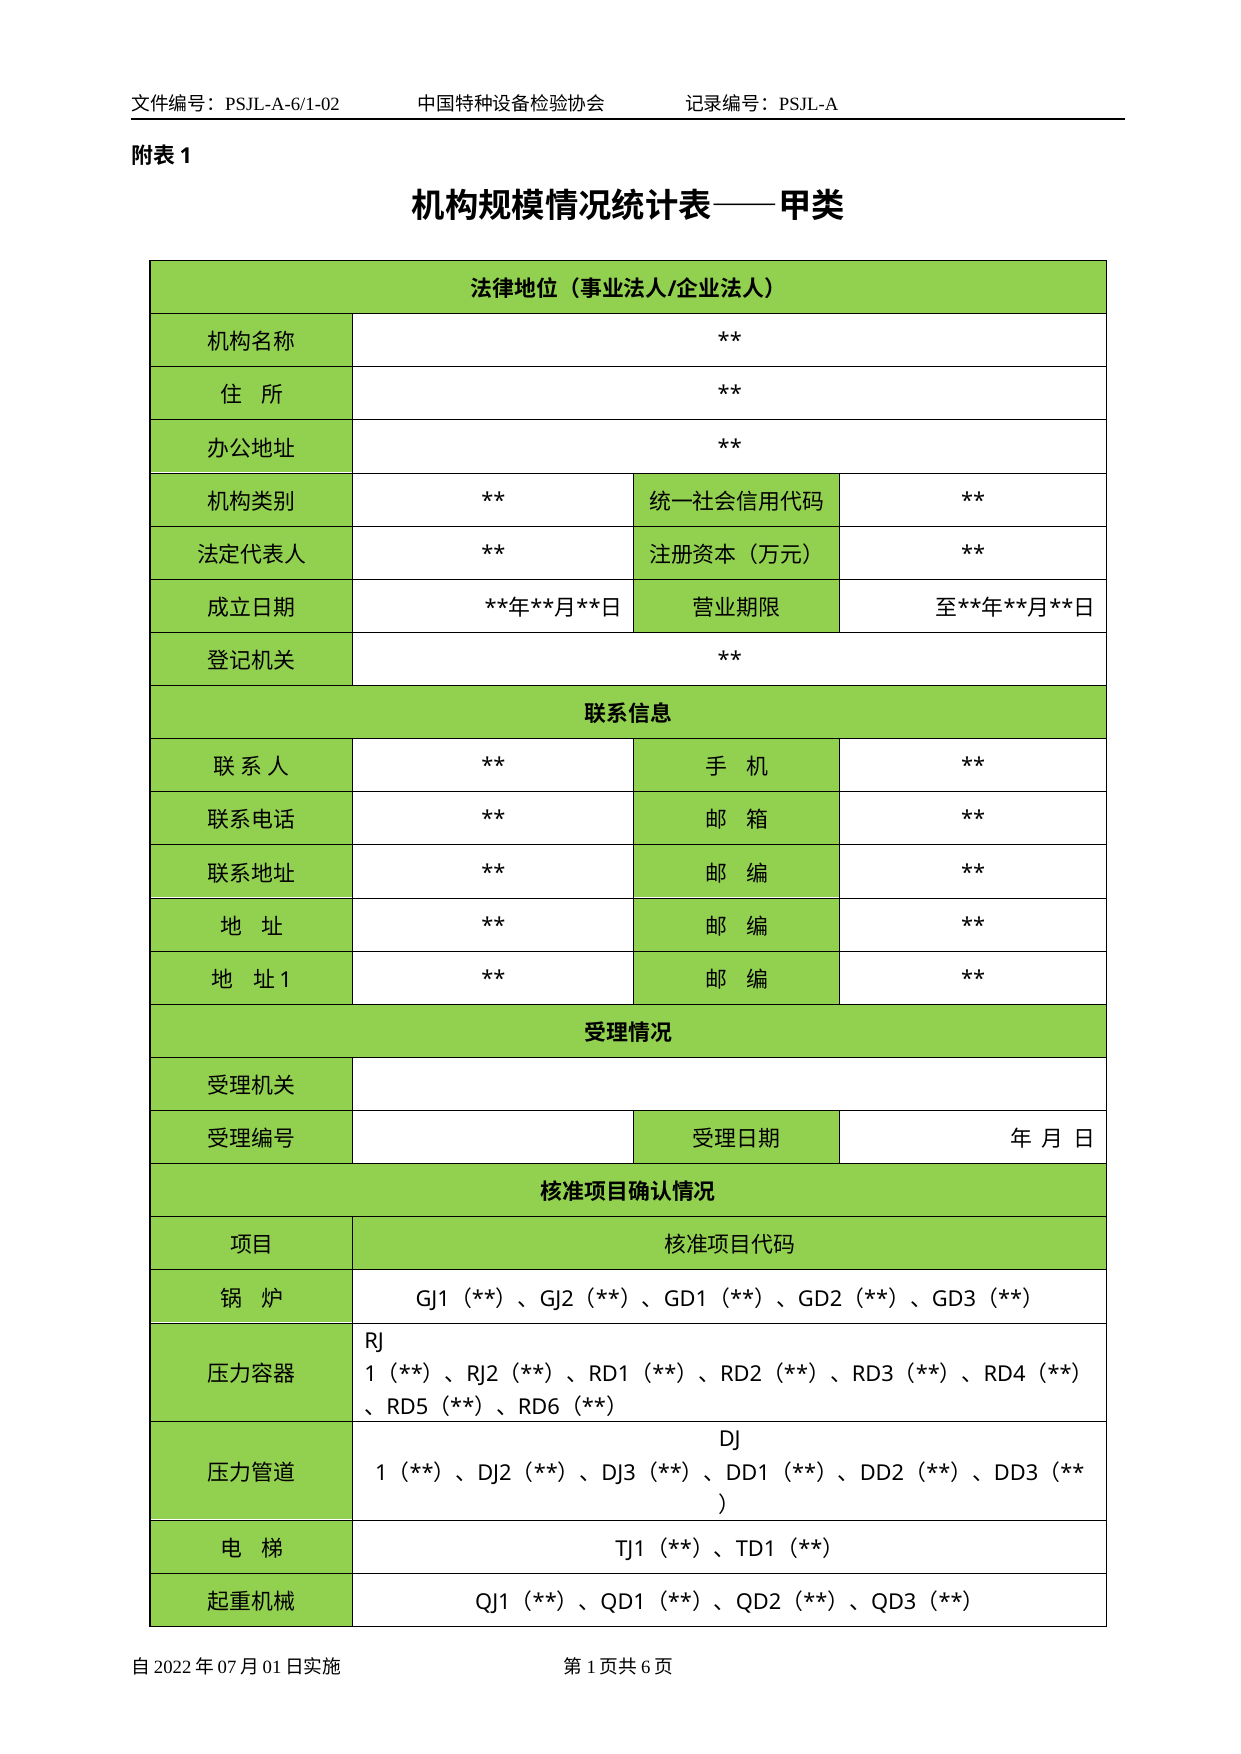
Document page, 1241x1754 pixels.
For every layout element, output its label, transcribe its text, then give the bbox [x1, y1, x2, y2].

table_cell [353, 1111, 633, 1163]
table_cell 办公地址 [151, 420, 352, 472]
table_cell 至**年**月**日 [840, 580, 1106, 632]
table_cell ** [353, 314, 1106, 366]
table_cell 联系信息 [151, 686, 1106, 738]
table_cell 住 所 [151, 367, 352, 419]
table_cell 邮 编 [634, 952, 839, 1004]
table_cell 联系电话 [151, 792, 352, 844]
table_cell 受理情况 [151, 1005, 1106, 1057]
table_cell 受理日期 [634, 1111, 839, 1163]
table_cell 手 机 [634, 739, 839, 791]
table_cell 登记机关 [151, 633, 352, 685]
table_cell ** [840, 474, 1106, 526]
table_cell 地 址 [151, 899, 352, 951]
table_cell ** [840, 952, 1106, 1004]
table_cell 年 月 日 [840, 1111, 1106, 1163]
table_cell [353, 1058, 1106, 1110]
table_cell 邮 箱 [634, 792, 839, 844]
text 机构规模情况统计表——甲类 [131, 170, 1125, 235]
table_cell 电 梯 [151, 1521, 352, 1573]
table_cell 核准项目确认情况 [151, 1164, 1106, 1216]
table_cell 压力管道 [151, 1422, 352, 1519]
table_cell ** [353, 899, 633, 951]
table_cell ** [353, 739, 633, 791]
table_cell 起重机械 [151, 1574, 352, 1626]
table_cell TJ1（**）、TD1（**） [353, 1521, 1106, 1573]
table_cell ** [353, 474, 633, 526]
table_cell ** [353, 420, 1106, 472]
table_cell 受理机关 [151, 1058, 352, 1110]
table_cell ** [840, 899, 1106, 951]
table_cell ** [353, 792, 633, 844]
table_cell ** [353, 367, 1106, 419]
text 附表1 [131, 137, 1125, 170]
table_cell 机构类别 [151, 474, 352, 526]
table_cell ** [840, 792, 1106, 844]
table_cell ** [840, 845, 1106, 897]
table_cell 法定代表人 [151, 527, 352, 579]
table_cell 邮 编 [634, 845, 839, 897]
table_cell ** [353, 952, 633, 1004]
table_cell 压力容器 [151, 1324, 352, 1421]
table_cell 邮 编 [634, 899, 839, 951]
table_cell 联 系 人 [151, 739, 352, 791]
table_cell 受理编号 [151, 1111, 352, 1163]
table_cell GJ1（**）、GJ2（**）、GD1（**）、GD2（**）、GD3（**） [353, 1270, 1106, 1322]
table_cell 营业期限 [634, 580, 839, 632]
table_cell 统一社会信用代码 [634, 474, 839, 526]
table_cell RJ1（**）、RJ2（**）、RD1（**）、RD2（**）、RD3（**）、RD4（**）、RD5（**）、RD6（**） [353, 1324, 1106, 1421]
table_cell 核准项目代码 [353, 1217, 1106, 1269]
table_cell DJ1（**）、DJ2（**）、DJ3（**）、DD1（**）、DD2（**）、DD3（**） [353, 1422, 1106, 1519]
table_cell ** [353, 527, 633, 579]
table_cell ** [353, 633, 1106, 685]
table_cell 项目 [151, 1217, 352, 1269]
table_header 法律地位（事业法人/企业法人） [151, 261, 1106, 313]
table_cell **年**月**日 [353, 580, 633, 632]
table_cell ** [840, 739, 1106, 791]
table_cell 成立日期 [151, 580, 352, 632]
table_cell 机构名称 [151, 314, 352, 366]
table_cell ** [353, 845, 633, 897]
table_cell 联系地址 [151, 845, 352, 897]
table_cell QJ1（**）、QD1（**）、QD2（**）、QD3（**） [353, 1574, 1106, 1626]
table_cell 地 址1 [151, 952, 352, 1004]
table_cell ** [840, 527, 1106, 579]
table_cell 注册资本（万元） [634, 527, 839, 579]
table_cell 锅 炉 [151, 1270, 352, 1322]
